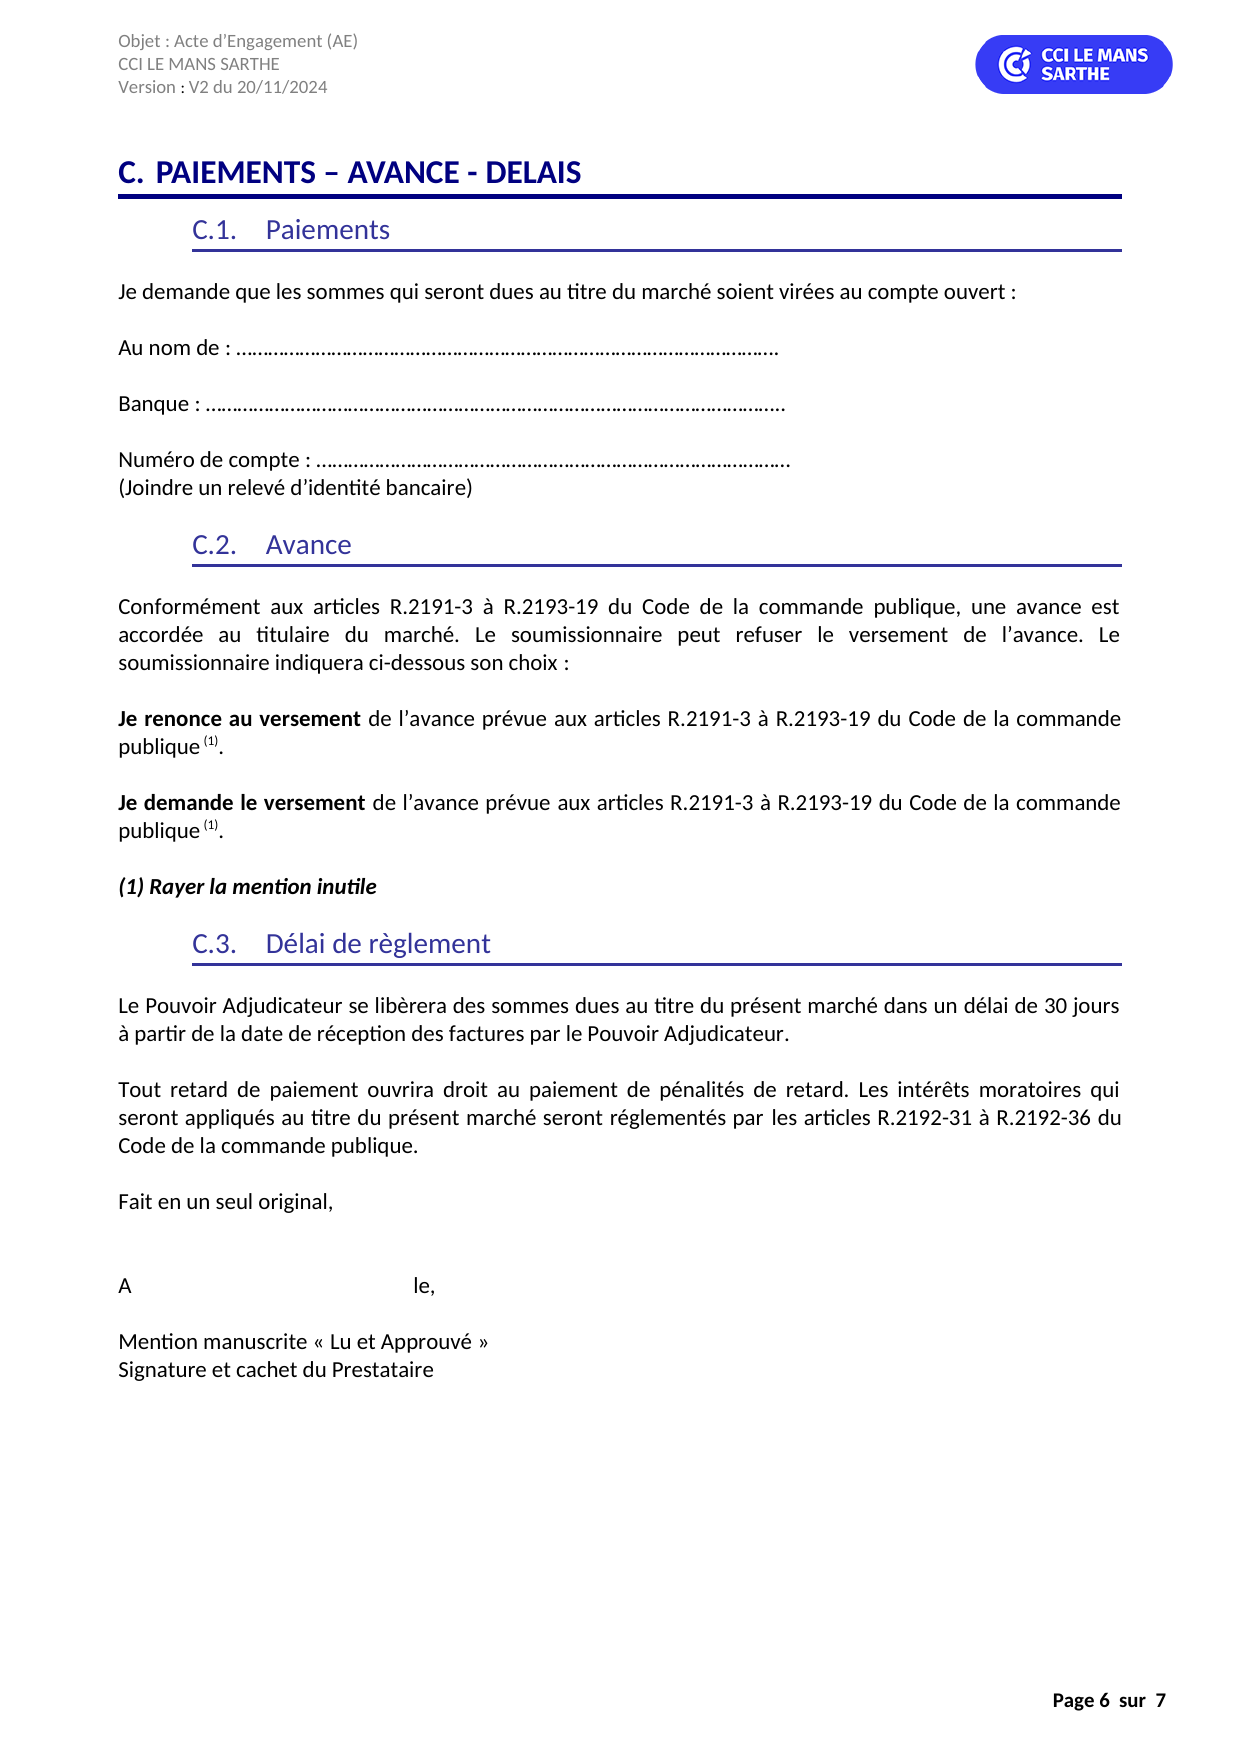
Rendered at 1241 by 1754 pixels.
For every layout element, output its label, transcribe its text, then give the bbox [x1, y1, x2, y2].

text Au nom de : …………………………………………………………………………………………. [118, 333, 1122, 361]
text Je demande le versement de l’avance prévue aux articles R.2191-3 à R.2193-19 du Code de la commande publique (1). [118, 788, 1122, 844]
text Fait en un seul original, [118, 1187, 1122, 1215]
text Banque : ……………………………………………………………………………………………….. [118, 389, 1122, 417]
text Signature et cachet du Prestataire [118, 1355, 1122, 1383]
text Le Pouvoir Adjudicateur se libèrera des sommes dues au titre du présent marché dans un délai de 30 jours à partir de la date de réception des factures par le Pouvoir Adjudicateur. [118, 991, 1122, 1047]
text PAIEMENTS – AVANCE - DELAIS [118, 151, 1122, 194]
text Je renonce au versement de l’avance prévue aux articles R.2191-3 à R.2193-19 du Code de la commande publique (1). [118, 704, 1122, 760]
picture [968, 27, 1175, 101]
text Mention manuscrite « Lu et Approuvé » [118, 1327, 1122, 1355]
text Avance [192, 526, 1122, 564]
text (1) Rayer la mention inutile [118, 872, 1122, 900]
text Numéro de compte : ……………………………………………………………………………… [118, 445, 1122, 473]
text Tout retard de paiement ouvrira droit au paiement de pénalités de retard. Les intérêts moratoires qui seront appliqués au titre du présent marché seront réglementés par les articles R.2192-31 à R.2192-36 du Code de la commande publique. [118, 1075, 1122, 1159]
text Conformément aux articles R.2191-3 à R.2193-19 du Code de la commande publique, une avance est accordée au titulaire du marché. Le soumissionnaire peut refuser le versement de l’avance. Le soumissionnaire indiquera ci-dessous son choix : [118, 592, 1122, 676]
text Paiements [192, 211, 1122, 249]
text Je demande que les sommes qui seront dues au titre du marché soient virées au compte ouvert : [118, 277, 1122, 305]
text A le, [118, 1271, 1122, 1299]
text (Joindre un relevé d’identité bancaire) [118, 473, 1122, 501]
text Délai de règlement [192, 925, 1122, 963]
